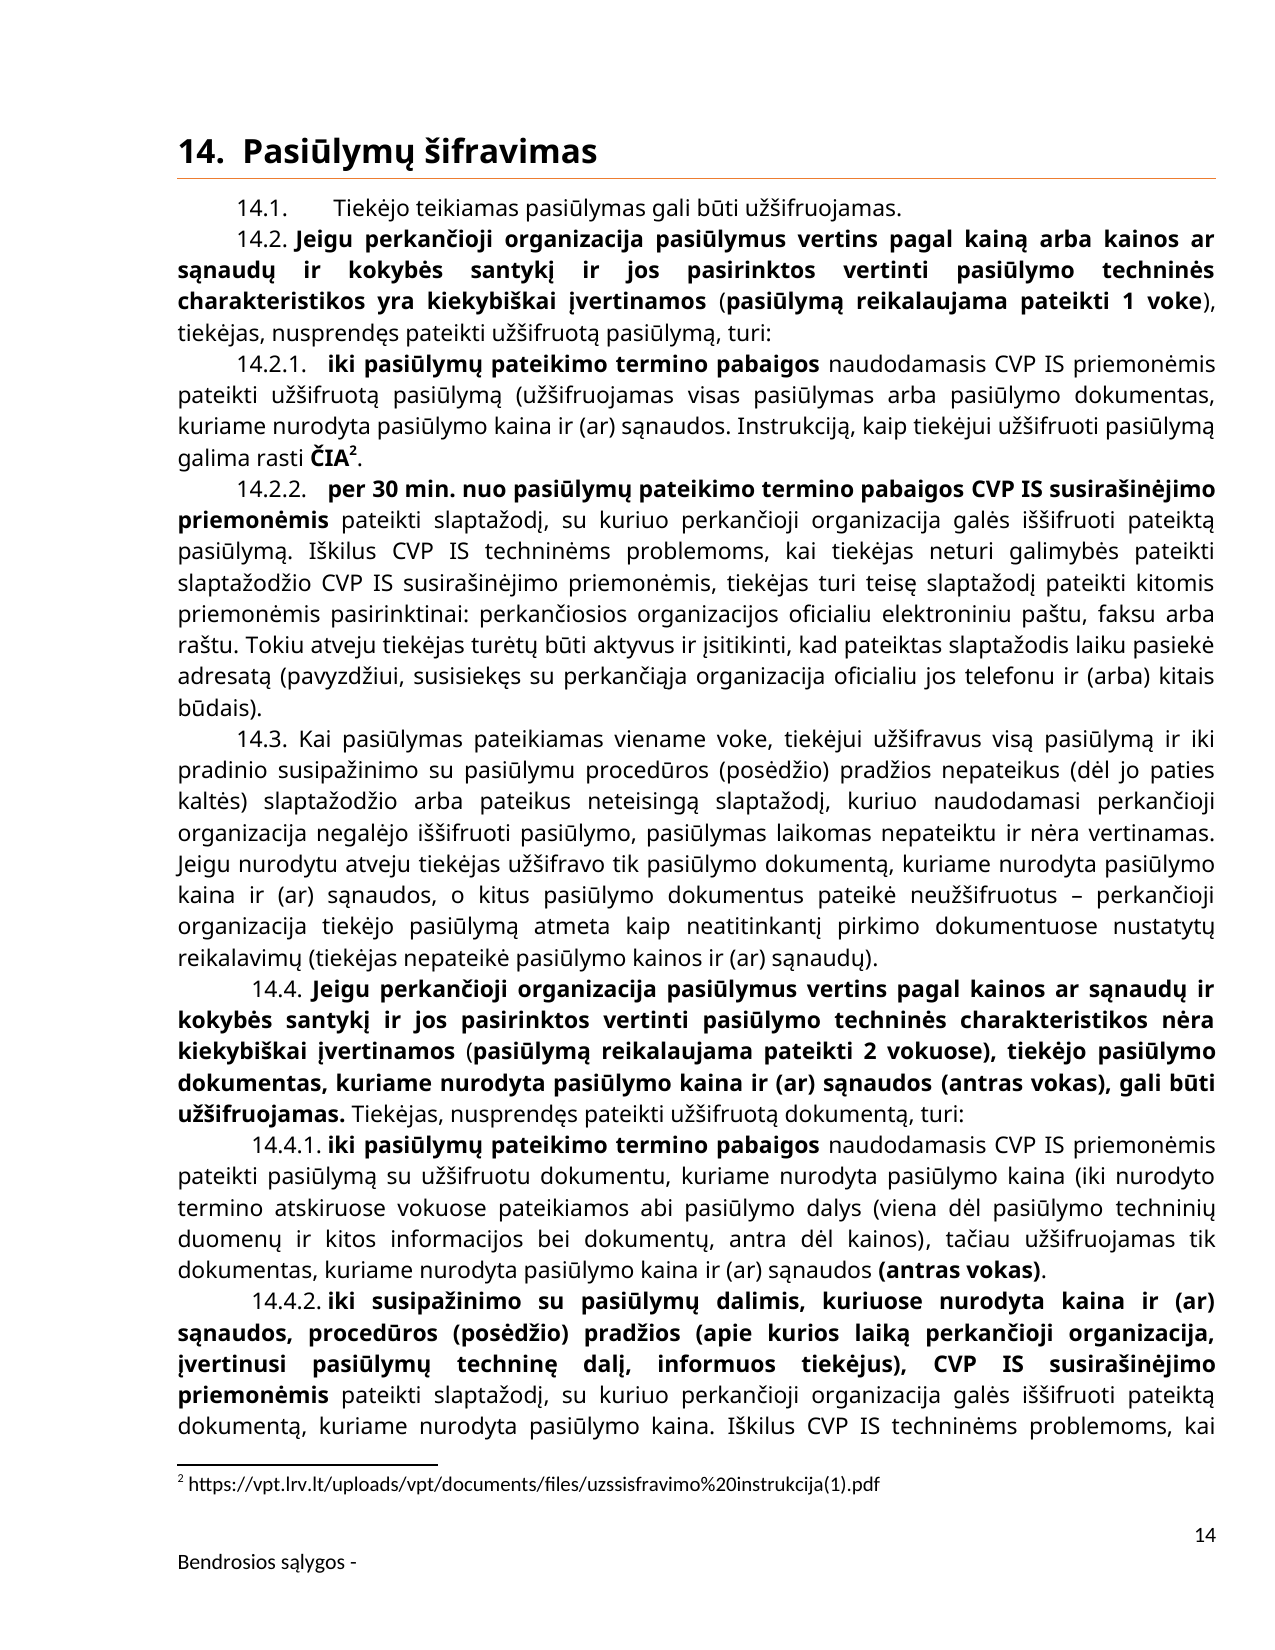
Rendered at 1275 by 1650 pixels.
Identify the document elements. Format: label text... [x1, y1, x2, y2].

list Tiekėjo teikiamas pasiūlymas gali būti užšifruojamas. [236, 191, 1216, 223]
text 14.3. Kai pasiūlymas pateikiamas viename voke, tiekėjui užšifravus visą pasiūlymą ir iki pradinio susipažinimo su pasiūlymu procedūros (posėdžio) pradžios nepateikus (dėl jo paties kaltės) slaptažodžio arba pateikus neteisingą slaptažodį, kuriuo naudodamasi perkančioji organizacija negalėjo iššifruoti pasiūlymo, pasiūlymas laikomas nepateiktu ir nėra vertinamas. Jeigu nurodytu atveju tiekėjas užšifravo tik pasiūlymo dokumentą, kuriame nurodyta pasiūlymo kaina ir (ar) sąnaudos, o kitus pasiūlymo dokumentus pateikė neužšifruotus – perkančioji organizacija tiekėjo pasiūlymą atmeta kaip neatitinkantį pirkimo dokumentuose nustatytų reikalavimų (tiekėjas nepateikė pasiūlymo kainos ir (ar) sąnaudų). [177, 723, 1216, 973]
list iki pasiūlymų pateikimo termino pabaigos naudodamasis CVP IS priemonėmis pateikti pasiūlymą su užšifruotu dokumentu, kuriame nurodyta pasiūlymo kaina (iki nurodyto termino atskiruose vokuose pateikiamos abi pasiūlymo dalys (viena dėl pasiūlymo techninių duomenų ir kitos informacijos bei dokumentų, antra dėl kainos), tačiau užšifruojamas tik dokumentas, kuriame nurodyta pasiūlymo kaina ir (ar) sąnaudos (antras vokas). [177, 1129, 1216, 1285]
list per 30 min. nuo pasiūlymų pateikimo termino pabaigos CVP IS susirašinėjimo priemonėmis pateikti slaptažodį, su kuriuo perkančioji organizacija galės iššifruoti pateiktą pasiūlymą. Iškilus CVP IS techninėms problemoms, kai tiekėjas neturi galimybės pateikti slaptažodžio CVP IS susirašinėjimo priemonėmis, tiekėjas turi teisę slaptažodį pateikti kitomis priemonėmis pasirinktinai: perkančiosios organizacijos oficialiu elektroniniu paštu, faksu arba raštu. Tokiu atveju tiekėjas turėtų būti aktyvus ir įsitikinti, kad pateiktas slaptažodis laiku pasiekė adresatą (pavyzdžiui, susisiekęs su perkančiąja organizacija oficialiu jos telefonu ir (arba) kitais būdais). [177, 473, 1216, 723]
list iki pasiūlymų pateikimo termino pabaigos naudodamasis CVP IS priemonėmis pateikti užšifruotą pasiūlymą (užšifruojamas visas pasiūlymas arba pasiūlymo dokumentas, kuriame nurodyta pasiūlymo kaina ir (ar) sąnaudos. Instrukciją, kaip tiekėjui užšifruoti pasiūlymą galima rasti ČIA. [177, 348, 1216, 473]
text 14.4. Jeigu perkančioji organizacija pasiūlymus vertins pagal kainos ar sąnaudų ir kokybės santykį ir jos pasirinktos vertinti pasiūlymo techninės charakteristikos nėra kiekybiškai įvertinamos (pasiūlymą reikalaujama pateikti 2 vokuose), tiekėjo pasiūlymo dokumentas, kuriame nurodyta pasiūlymo kaina ir (ar) sąnaudos (antras vokas), gali būti užšifruojamas. Tiekėjas, nusprendęs pateikti užšifruotą dokumentą, turi: [177, 973, 1216, 1129]
list Jeigu perkančioji organizacija pasiūlymus vertins pagal kainą arba kainos ar sąnaudų ir kokybės santykį ir jos pasirinktos vertinti pasiūlymo techninės charakteristikos yra kiekybiškai įvertinamos (pasiūlymą reikalaujama pateikti 1 voke), tiekėjas, nusprendęs pateikti užšifruotą pasiūlymą, turi: [177, 223, 1216, 348]
subtitle 14. Pasiūlymų šifravimas [177, 128, 1216, 178]
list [177, 1285, 1216, 1441]
